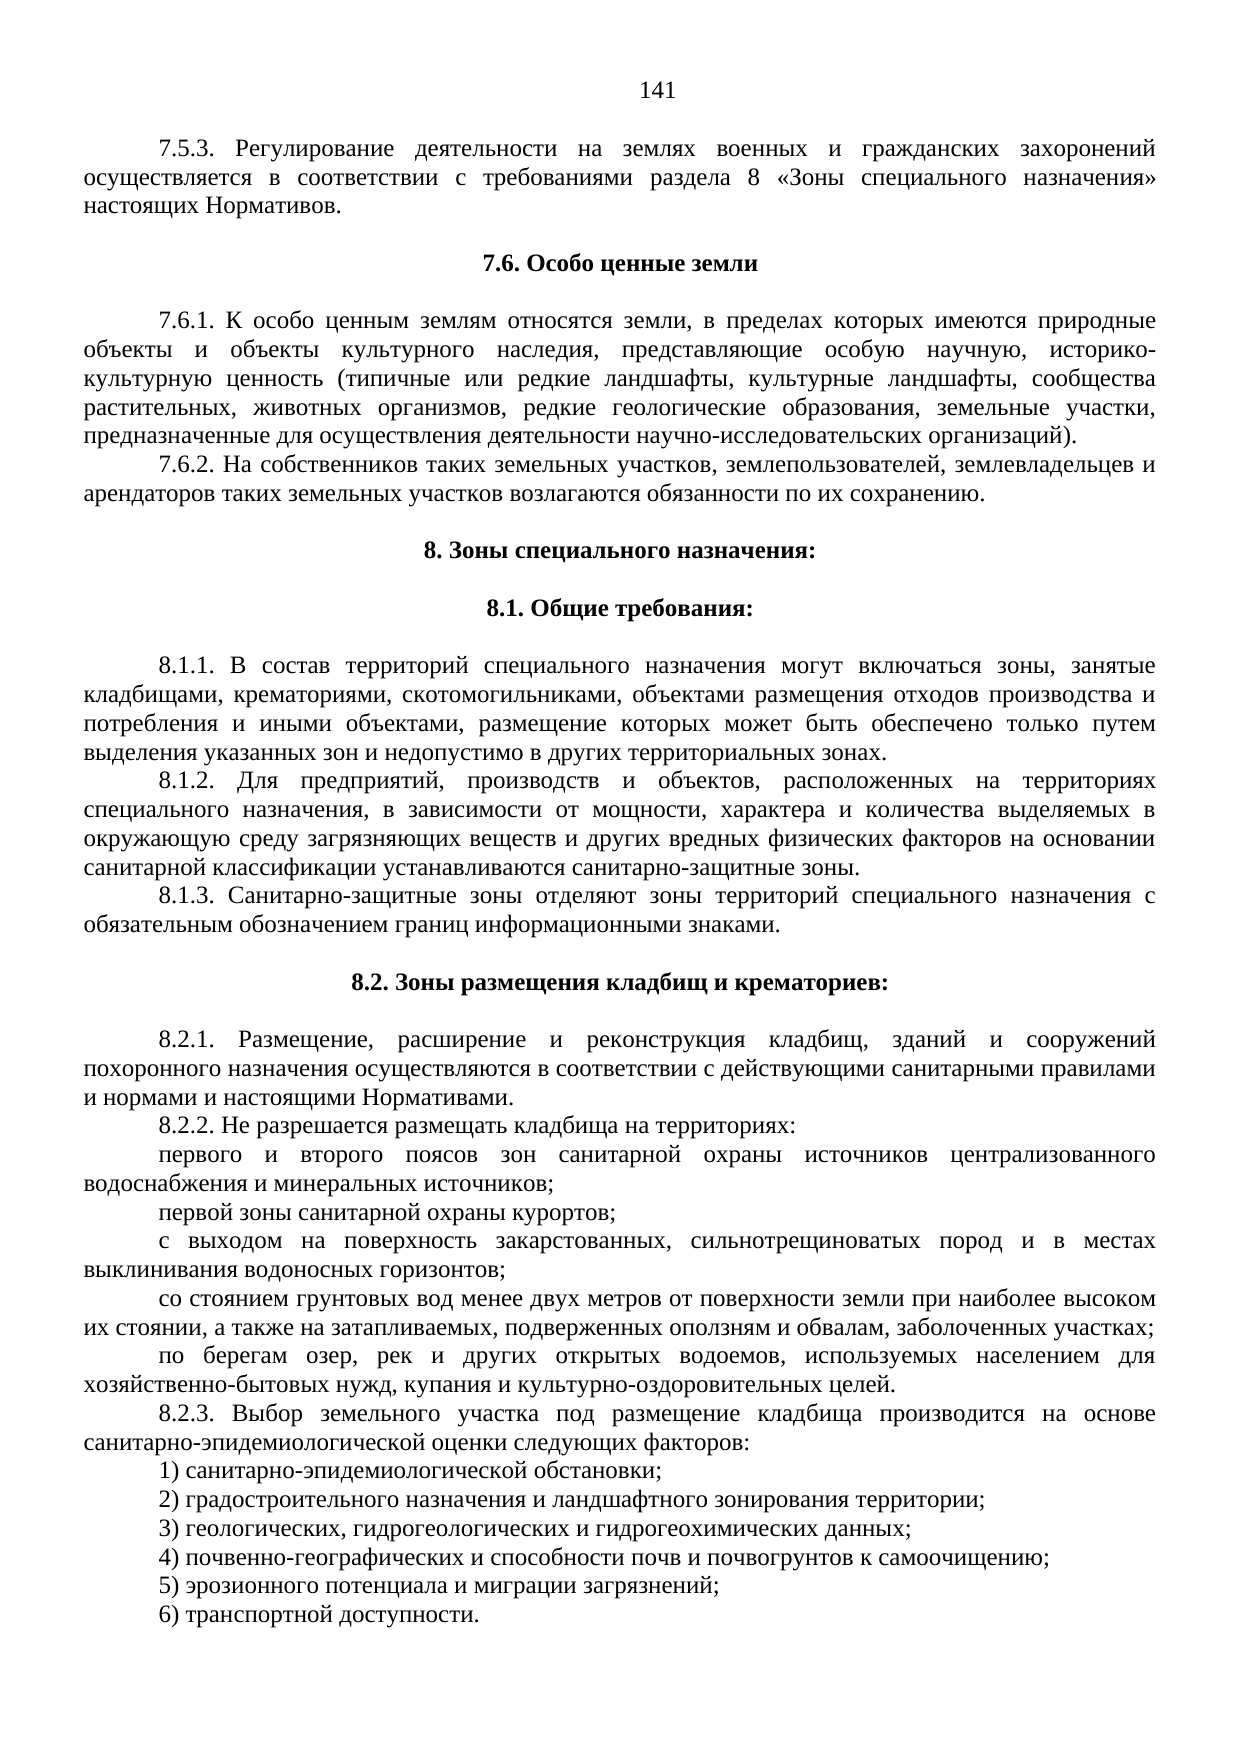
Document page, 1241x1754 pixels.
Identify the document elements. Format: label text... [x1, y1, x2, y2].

subtitle 8.2. Зоны размещения кладбищ и крематориев: [83, 967, 1157, 995]
text 8.2.2. Не разрешается размещать кладбища на территориях: [83, 1110, 1157, 1139]
text 8.2.3. Выбор земельного участка под размещение кладбища производится на основе санитарно-эпидемиологической оценки следующих факторов: [83, 1398, 1157, 1455]
text первой зоны санитарной охраны курортов; [83, 1197, 1157, 1225]
text 7.6.1. К особо ценным землям относятся земли, в пределах которых имеются природные объекты и объекты культурного наследия, представляющие особую научную, историко-культурную ценность (типичные или редкие ландшафты, культурные ландшафты, сообщества растительных, животных организмов, редкие геологические образования, земельные участки, предназначенные для осуществления деятельности научно-исследовательских организаций). [83, 305, 1157, 449]
subtitle 7.6. Особо ценные земли [83, 248, 1157, 277]
text со стоянием грунтовых вод менее двух метров от поверхности земли при наиболее высоком их стоянии, а также на затапливаемых, подверженных оползням и обвалам, заболоченных участках; [83, 1283, 1157, 1340]
text первого и второго поясов зон санитарной охраны источников централизованного водоснабжения и минеральных источников; [83, 1139, 1157, 1197]
text 8.2.1. Размещение, расширение и реконструкция кладбищ, зданий и сооружений похоронного назначения осуществляются в соответствии с действующими санитарными правилами и нормами и настоящими Нормативами. [83, 1024, 1157, 1110]
text по берегам озер, рек и других открытых водоемов, используемых населением для хозяйственно-бытовых нужд, купания и культурно-оздоровительных целей. [83, 1340, 1157, 1398]
text 6) транспортной доступности. [83, 1599, 1157, 1628]
text 1) санитарно-эпидемиологической обстановки; [83, 1455, 1157, 1484]
text 8.1.1. В состав территорий специального назначения могут включаться зоны, занятые кладбищами, крематориями, скотомогильниками, объектами размещения отходов производства и потребления и иными объектами, размещение которых может быть обеспечено только путем выделения указанных зон и недопустимо в других территориальных зонах. [83, 650, 1157, 765]
text 2) градостроительного назначения и ландшафтного зонирования территории; [83, 1484, 1157, 1513]
subtitle 8. Зоны специального назначения: [83, 535, 1157, 564]
text 5) эрозионного потенциала и миграции загрязнений; [83, 1570, 1157, 1599]
text 4) почвенно-географических и способности почв и почвогрунтов к самоочищению; [83, 1542, 1157, 1570]
text 3) геологических, гидрогеологических и гидрогеохимических данных; [83, 1513, 1157, 1542]
text с выходом на поверхность закарстованных, сильнотрещиноватых пород и в местах выклинивания водоносных горизонтов; [83, 1225, 1157, 1283]
text 8.1.3. Санитарно-защитные зоны отделяют зоны территорий специального назначения с обязательным обозначением границ информационными знаками. [83, 880, 1157, 938]
text 7.5.3. Регулирование деятельности на землях военных и гражданских захоронений осуществляется в соответствии с требованиями раздела 8 «Зоны специального назначения» настоящих Нормативов. [83, 133, 1157, 219]
subtitle 8.1. Общие требования: [83, 593, 1157, 622]
text 8.1.2. Для предприятий, производств и объектов, расположенных на территориях специального назначения, в зависимости от мощности, характера и количества выделяемых в окружающую среду загрязняющих веществ и других вредных физических факторов на основании санитарной классификации устанавливаются санитарно-защитные зоны. [83, 765, 1157, 880]
text 7.6.2. На собственников таких земельных участков, землепользователей, землевладельцев и арендаторов таких земельных участков возлагаются обязанности по их сохранению. [83, 449, 1157, 507]
